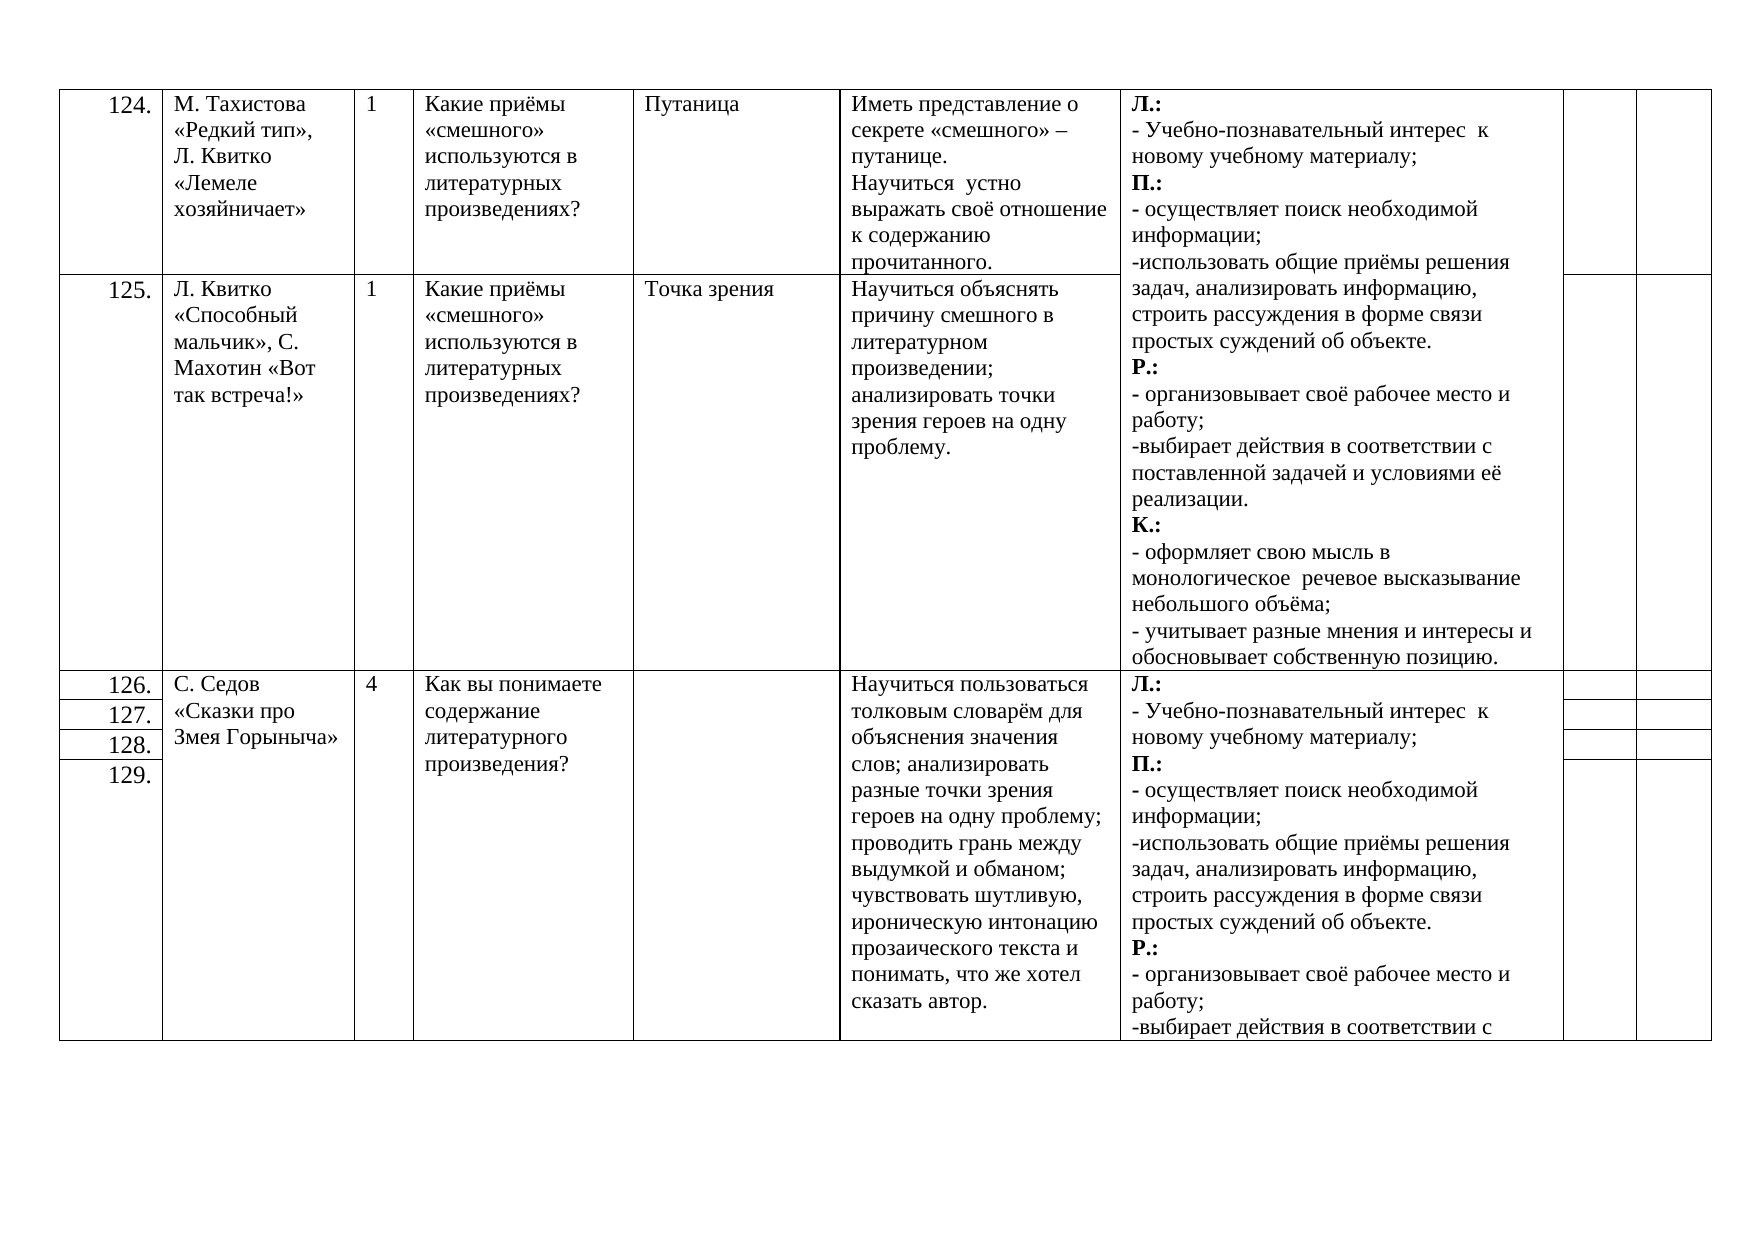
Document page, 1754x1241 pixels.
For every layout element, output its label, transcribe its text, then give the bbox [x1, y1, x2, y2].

table_cell [1637, 730, 1711, 759]
table_cell Какие приёмы «смешного» используются в литературных произведениях? [414, 275, 633, 669]
table_cell [1564, 275, 1636, 669]
table_cell [1637, 760, 1711, 1039]
table_cell Научиться пользоваться толковым словарём для объяснения значения слов; анализировать разные точки зрения героев на одну проблему; проводить грань между выдумкой и обманом; чувствовать шутливую, ироническую интонацию прозаического текста и понимать, что же хотел сказать автор. [841, 671, 1120, 1039]
table_cell С. Седов «Сказки про Змея Горыныча» [163, 671, 354, 1039]
table_cell [60, 700, 162, 729]
table_cell [1637, 90, 1711, 274]
table_cell Иметь представление о секрете «смешного» – путанице. Научиться устно выражать своё отношение к содержанию прочитанного. [841, 90, 1120, 274]
table_cell [1564, 730, 1636, 759]
table_cell 1 [355, 90, 413, 274]
table_cell [1564, 671, 1636, 699]
table_cell [634, 671, 839, 1039]
table_cell М. Тахистова «Редкий тип», Л. Квитко «Лемеле хозяйничает» [163, 90, 354, 274]
table_cell Точка зрения [634, 275, 839, 669]
table_cell [1637, 700, 1711, 729]
table_cell [1637, 671, 1711, 699]
table_cell 1 [355, 275, 413, 669]
table_cell Л. Квитко «Способный мальчик», С. Махотин «Вот так встреча!» [163, 275, 354, 669]
table_cell Л.: - Учебно-познавательный интерес к новому учебному материалу; П.: - осуществляет поиск необходимой информации; -использовать общие приёмы решения задач, анализировать информацию, строить рассуждения в форме связи простых суждений об объекте. Р.: - организовывает своё рабочее место и работу; -выбирает действия в соответствии с поставленной задачей и условиями её реализации. К.: - оформляет свою мысль в монологическое речевое высказывание небольшого объёма; - учитывает разные мнения и интересы и обосновывает собственную позицию. [1121, 671, 1563, 1039]
table_cell [1564, 90, 1636, 274]
table_cell 4 [355, 671, 413, 1039]
table_cell Л.: - Учебно-познавательный интерес к новому учебному материалу; П.: - осуществляет поиск необходимой информации; -использовать общие приёмы решения задач, анализировать информацию, строить рассуждения в форме связи простых суждений об объекте. Р.: - организовывает своё рабочее место и работу; -выбирает действия в соответствии с поставленной задачей и условиями её реализации. К.: - оформляет свою мысль в монологическое речевое высказывание небольшого объёма; - учитывает разные мнения и интересы и обосновывает собственную позицию. [1121, 90, 1563, 669]
table_cell [1564, 760, 1636, 1039]
table_cell [60, 90, 162, 274]
table_cell [1637, 275, 1711, 669]
table_cell [60, 760, 162, 1039]
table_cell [414, 90, 633, 274]
table_cell [60, 671, 162, 699]
table_cell [1564, 700, 1636, 729]
table_cell Научиться объяснять причину смешного в литературном произведении; анализировать точки зрения героев на одну проблему. [841, 275, 1120, 669]
table_cell [60, 275, 162, 669]
table_cell Как вы понимаете содержание литературного произведения? [414, 671, 633, 1039]
table_cell Путаница [634, 90, 839, 274]
table_cell [60, 730, 162, 759]
